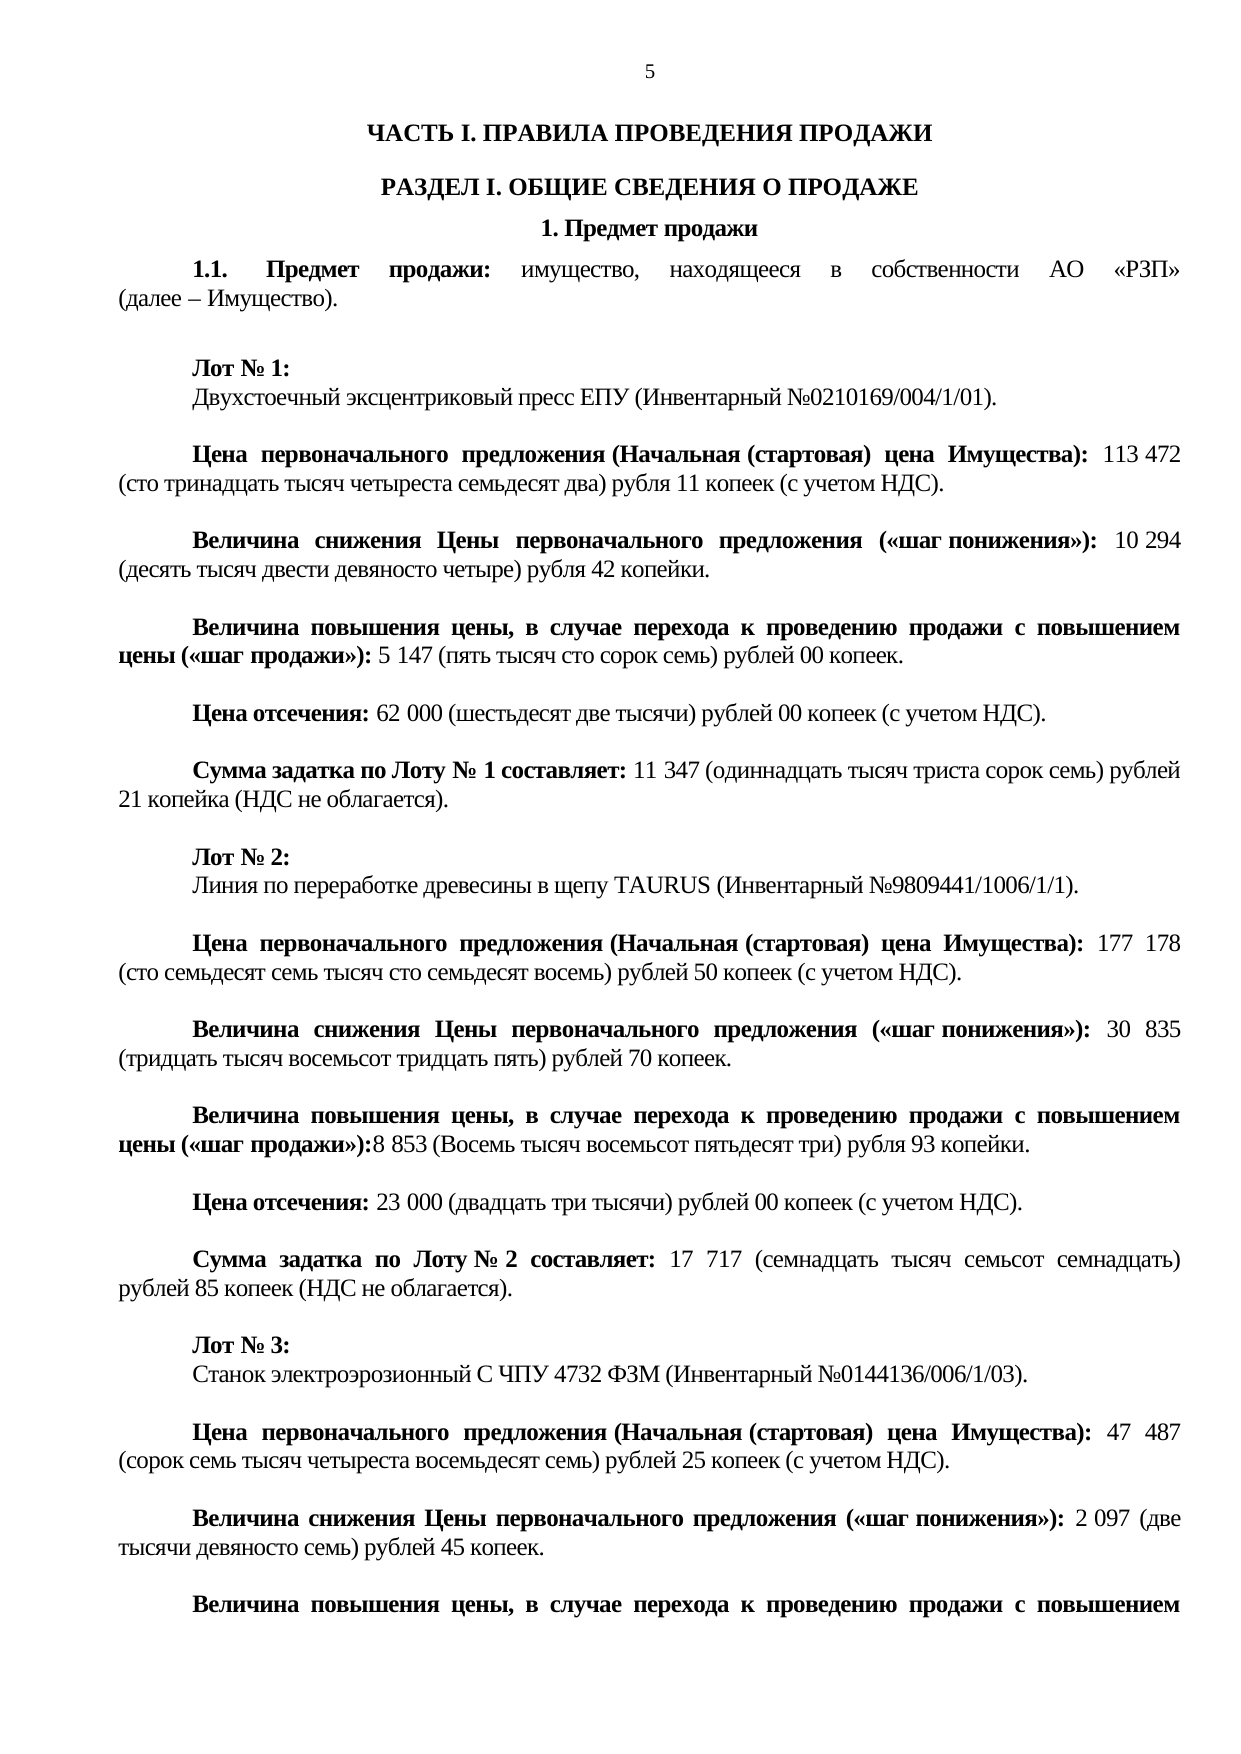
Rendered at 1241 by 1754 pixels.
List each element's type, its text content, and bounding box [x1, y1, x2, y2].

text Лот № 1: [118, 353, 1181, 382]
list Предмет продажи [118, 213, 1181, 242]
text Лот № 2: [118, 842, 1181, 871]
text Сумма задатка по Лоту № 1 составляет: 11 347 (одиннадцать тысяч триста сорок семь) рублей 21 копейка (НДС не облагается). [118, 756, 1181, 813]
text Цена первоначального предложения (Начальная (стартовая) цена Имущества): 47 487 (сорок семь тысяч четыреста восемьдесят семь) рублей 25 копеек (с учетом НДС). [118, 1417, 1181, 1474]
text ЧАСТЬ I. ПРАВИЛА ПРОВЕДЕНИЯ ПРОДАЖИ [118, 118, 1181, 147]
text Сумма задатка по Лоту № 2 составляет: 17 717 (семнадцать тысяч семьсот семнадцать) рублей 85 копеек (НДС не облагается). [118, 1244, 1181, 1302]
text Станок электроэрозионный С ЧПУ 4732 ФЗМ (Инвентарный №0144136/006/1/03). [118, 1359, 1181, 1388]
text Величина повышения цены, в случае перехода к проведению продажи с повышением цены («шаг продажи»):8 853 (Восемь тысяч восемьсот пятьдесят три) рубля 93 копейки. [118, 1101, 1181, 1158]
text Величина повышения цены, в случае перехода к проведению продажи с повышением цены («шаг продажи»): 5 147 (пять тысяч сто сорок семь) рублей 00 копеек. [118, 612, 1181, 669]
text Величина снижения Цены первоначального предложения («шаг понижения»): 30 835 (тридцать тысяч восемьсот тридцать пять) рублей 70 копеек. [118, 1014, 1181, 1072]
text Цена первоначального предложения (Начальная (стартовая) цена Имущества): 113 472 (сто тринадцать тысяч четыреста семьдесят два) рубля 11 копеек (с учетом НДС). [118, 439, 1181, 497]
text Линия по переработке древесины в щепу TAURUS (Инвентарный №9809441/1006/1/1). [118, 871, 1181, 899]
text Лот № 3: [118, 1331, 1181, 1359]
list ОБЩИЕ СВЕДЕНИЯ О ПРОДАЖЕ [118, 172, 1181, 201]
text Двухстоечный эксцентриковый пресс ЕПУ (Инвентарный №0210169/004/1/01). [118, 382, 1181, 411]
text Величина снижения Цены первоначального предложения («шаг понижения»): 2 097 (две тысячи девяносто семь) рублей 45 копеек. [118, 1503, 1181, 1561]
text Цена отсечения: 62 000 (шестьдесят две тысячи) рублей 00 копеек (с учетом НДС). [118, 698, 1181, 727]
text Цена отсечения: 23 000 (двадцать три тысячи) рублей 00 копеек (с учетом НДС). [118, 1187, 1181, 1216]
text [118, 1589, 1181, 1618]
list Предмет продажи: имущество, находящееся в собственности АО «РЗП» (далее – Имущество). [118, 254, 1181, 312]
text Цена первоначального предложения (Начальная (стартовая) цена Имущества): 177 178 (сто семьдесят семь тысяч сто семьдесят восемь) рублей 50 копеек (с учетом НДС). [118, 928, 1181, 986]
text Величина снижения Цены первоначального предложения («шаг понижения»): 10 294 (десять тысяч двести девяносто четыре) рубля 42 копейки. [118, 526, 1181, 583]
